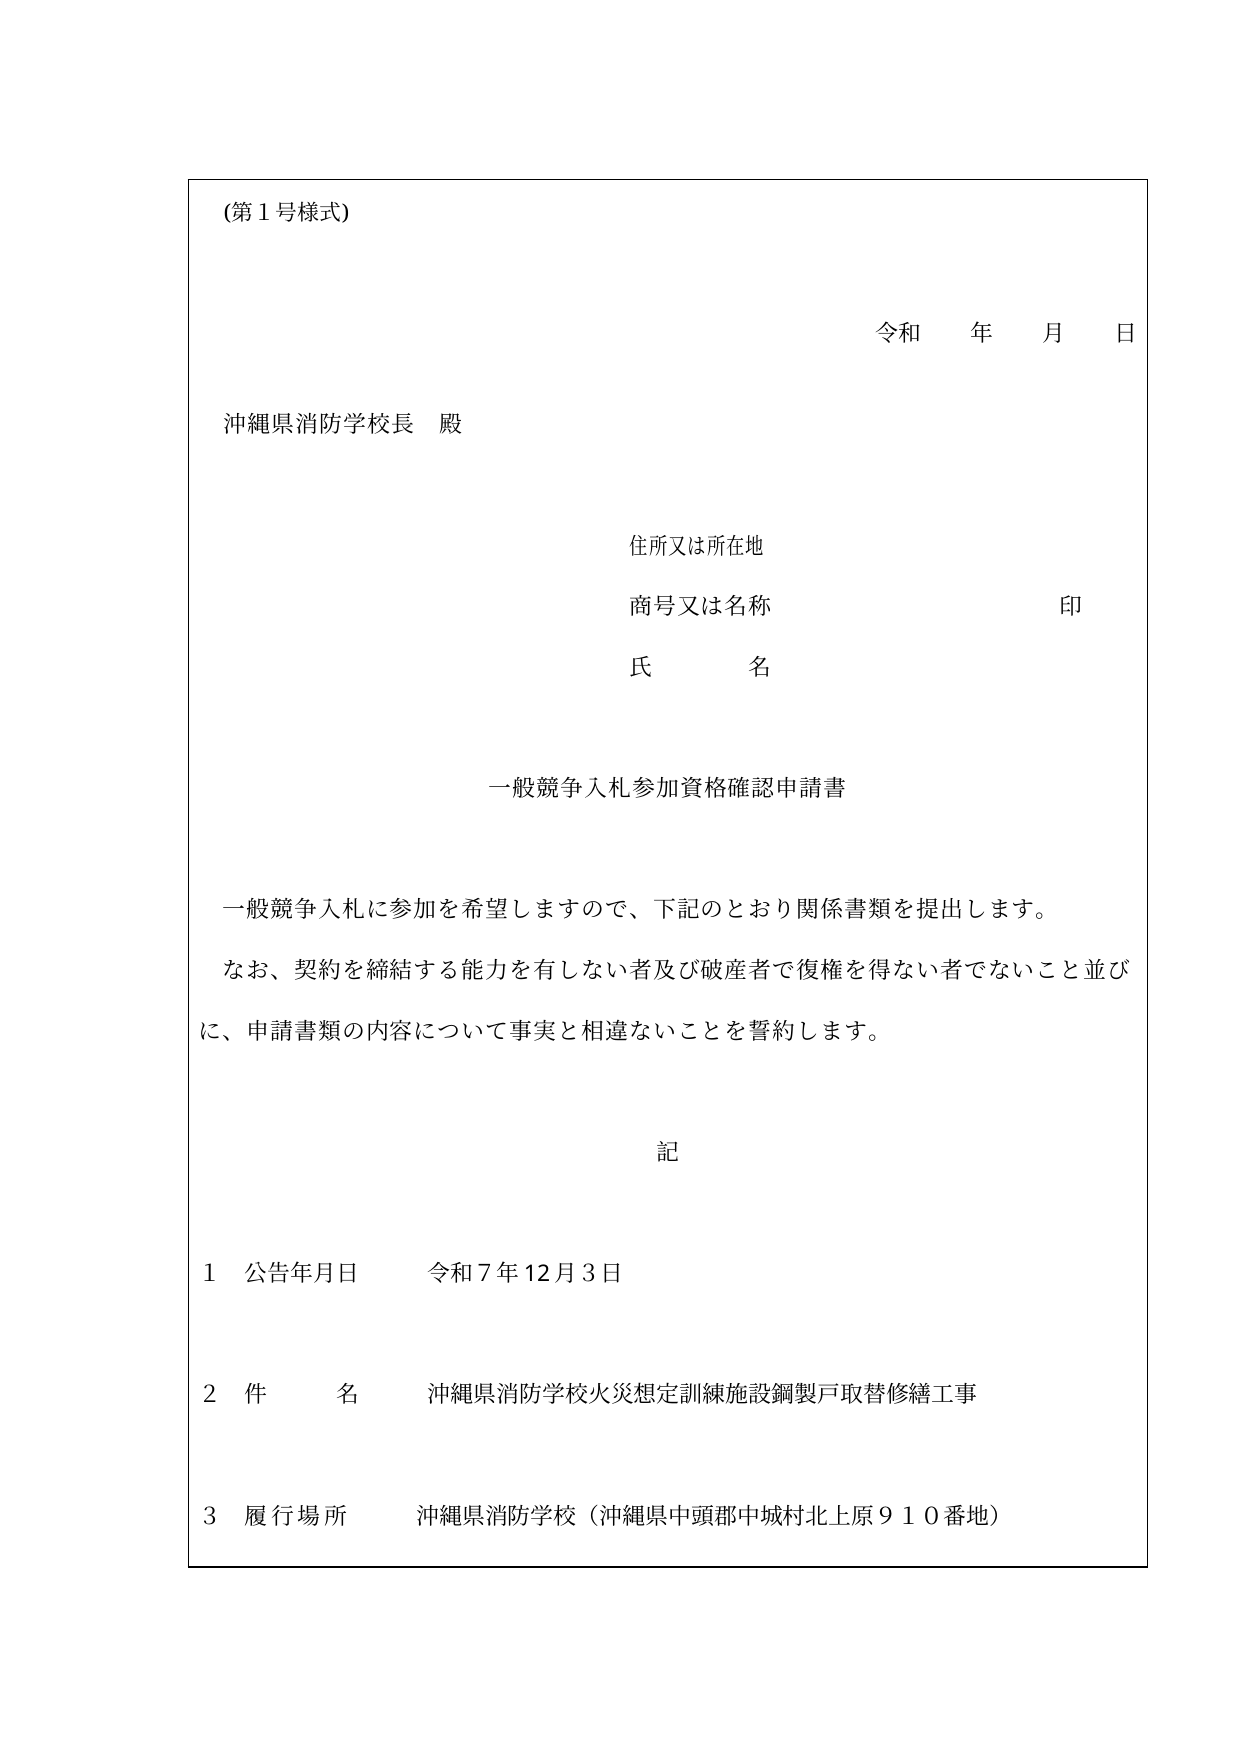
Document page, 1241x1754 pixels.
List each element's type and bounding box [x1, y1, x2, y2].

table_header [189, 180, 1147, 1566]
